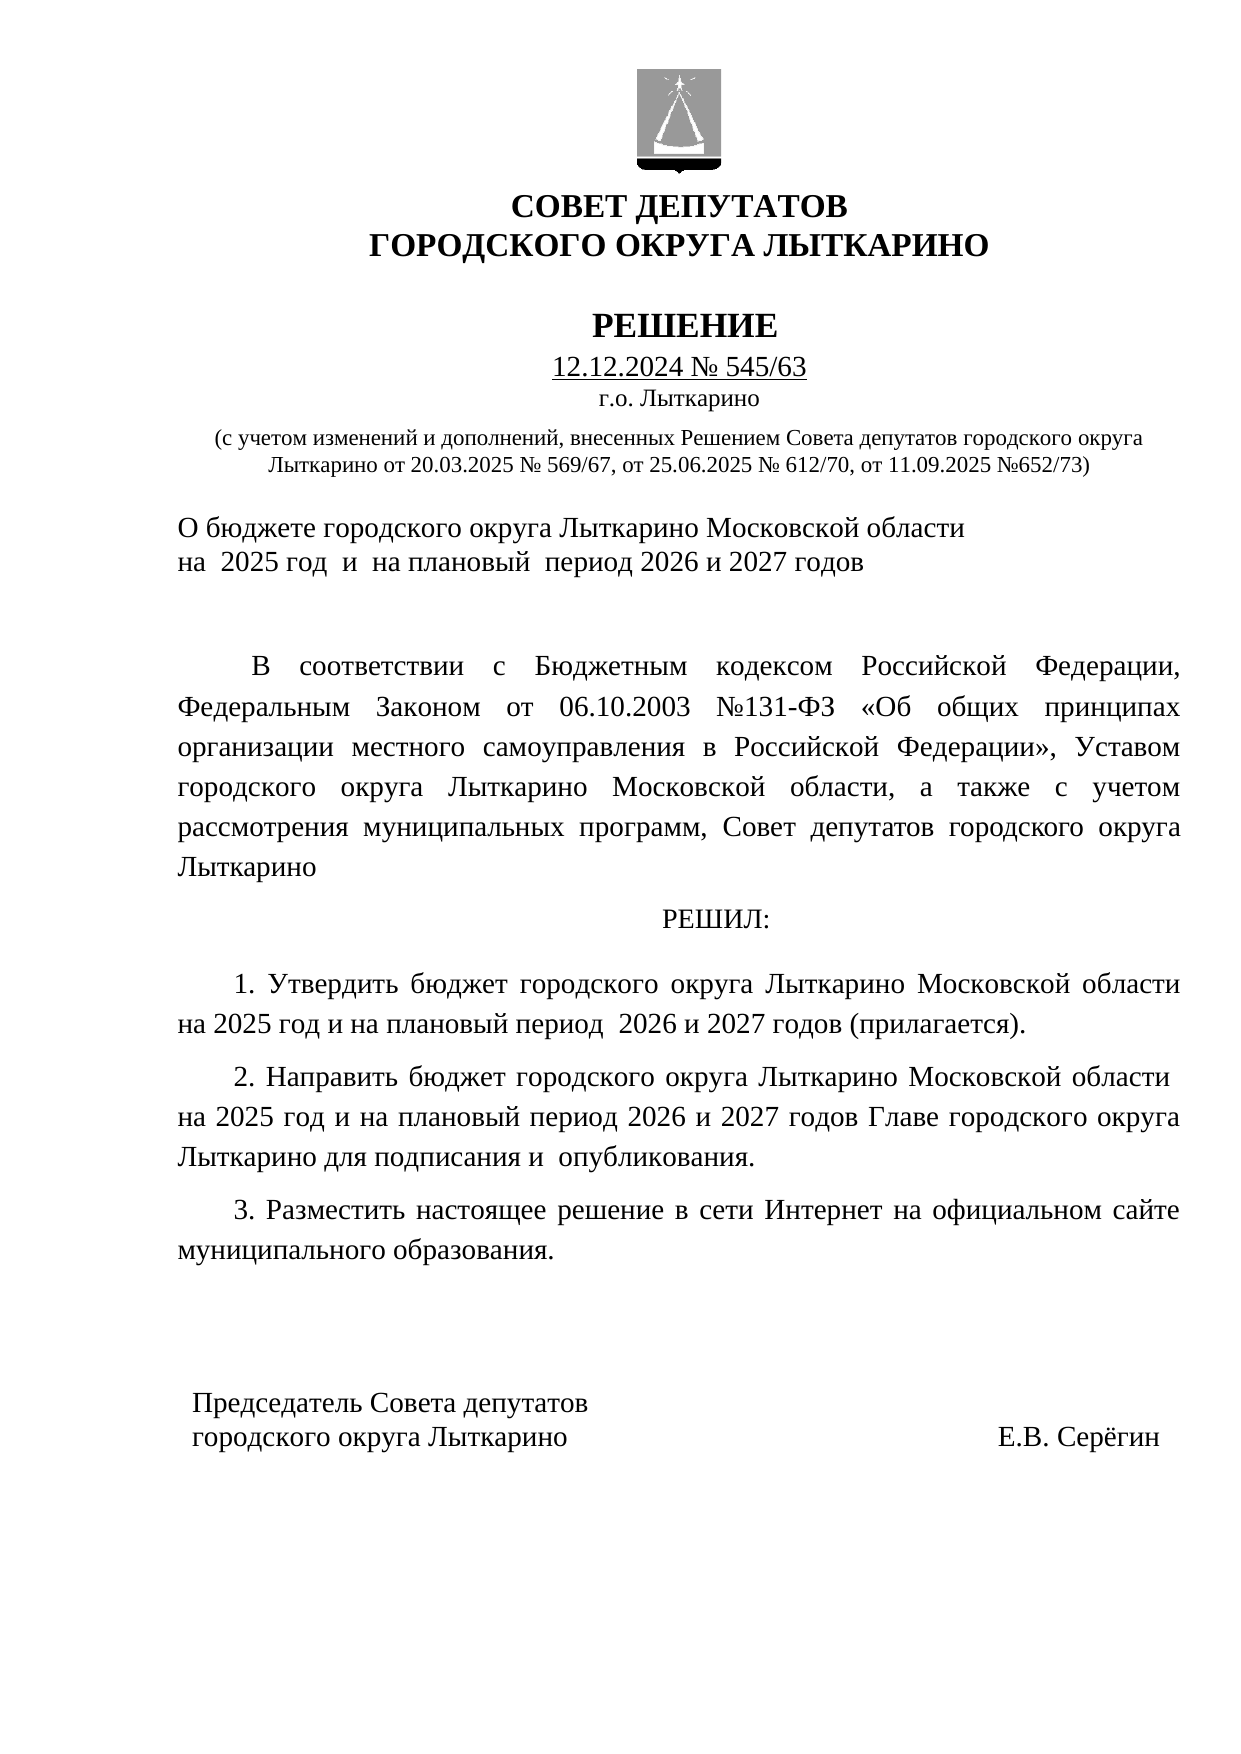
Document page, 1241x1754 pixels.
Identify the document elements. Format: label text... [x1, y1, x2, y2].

text 12.12.2024 № 545/63 [177, 349, 1181, 383]
text (с учетом изменений и дополнений, внесенных Решением Совета депутатов городского округа Лыткарино от 20.03.2025 № 569/67, от 25.06.2025 № 612/70, от 11.09.2025 №652/73) [177, 424, 1181, 477]
text городского округа Лыткарино Е.В. Серёгин [177, 1419, 1181, 1452]
text 1. Утвердить бюджет городского округа Лыткарино Московской области на 2025 год и на плановый период 2026 и 2027 годов (прилагается). [177, 966, 1181, 1040]
text РЕШЕНИЕ [177, 304, 1193, 345]
text Председатель Совета депутатов [177, 1385, 1181, 1419]
text СОВЕТ ДЕПУТАТОВ [177, 186, 1181, 225]
text ГОРОДСКОГО ОКРУГА ЛЫТКАРИНО [177, 225, 1181, 263]
picture [637, 69, 722, 174]
text 2. Направить бюджет городского округа Лыткарино Московской области на 2025 год и на плановый период 2026 и 2027 годов Главе городского округа Лыткарино для подписания и опубликования. [177, 1059, 1181, 1173]
text г.о. Лыткарино [177, 383, 1181, 412]
text 3. Разместить настоящее решение в сети Интернет на официальном сайте муниципального образования. [177, 1192, 1181, 1266]
text РЕШИЛ: [177, 902, 1181, 935]
text на 2025 год и на плановый период 2026 и 2027 годов [177, 544, 1181, 578]
text В соответствии с Бюджетным кодексом Российской Федерации, Федеральным Законом от 06.10.2003 №131-ФЗ «Об общих принципах организации местного самоуправления в Российской Федерации», Уставом городского округа Лыткарино Московской области, а также с учетом рассмотрения муниципальных программ, Совет депутатов городского округа Лыткарино [177, 648, 1181, 883]
text О бюджете городского округа Лыткарино Московской области [177, 511, 1181, 544]
